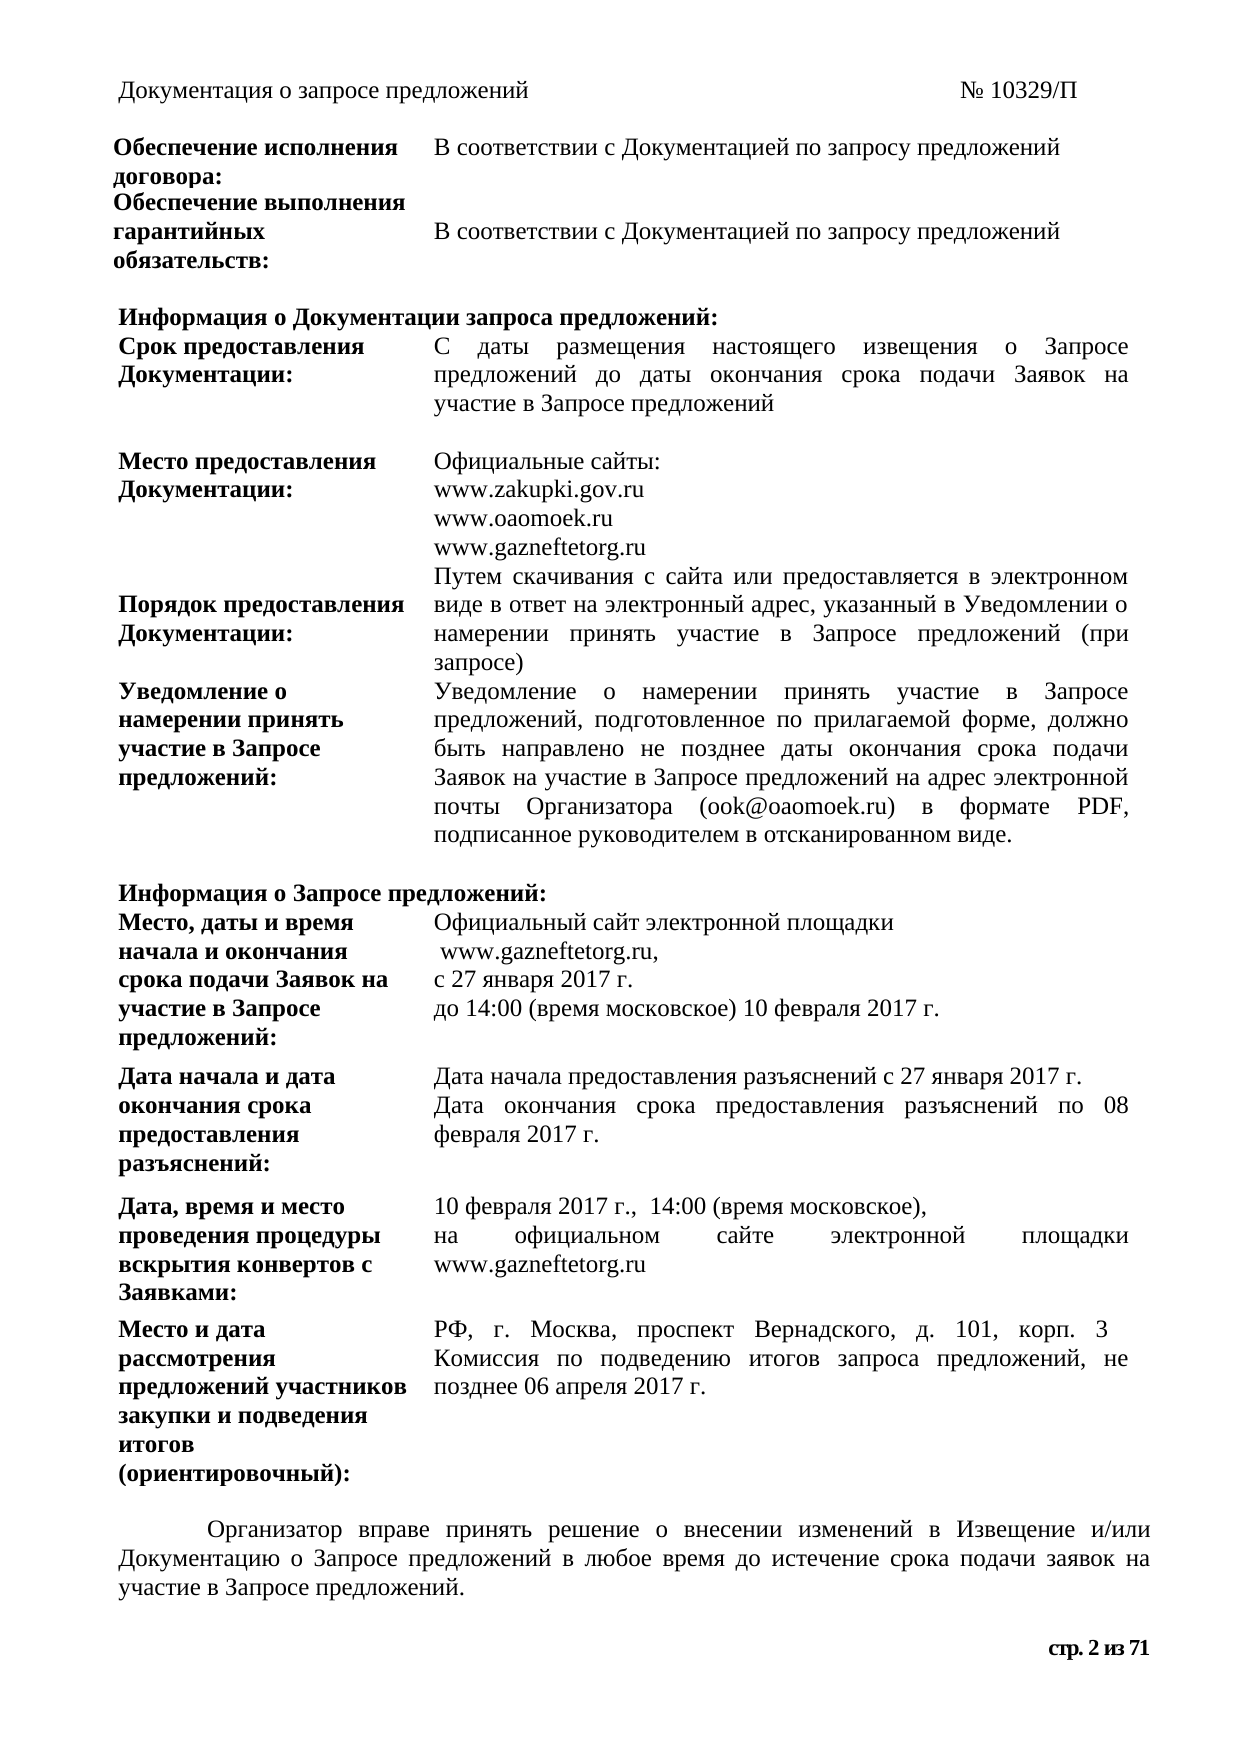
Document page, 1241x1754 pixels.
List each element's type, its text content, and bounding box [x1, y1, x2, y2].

table_header Место, даты и время начала и окончания срока подачи Заявок на участие в Запросе предложений: [107, 907, 422, 1061]
text Организатор вправе принять решение о внесении изменений в Извещение и/или Документацию о Запросе предложений в любое время до истечение срока подачи заявок на участие в Запросе предложений. [118, 1514, 1152, 1600]
text Информация о Запросе предложений: [118, 878, 1152, 907]
table_cell 10 февраля 2017 г., 14:00 (время московское), на официальном сайте электронной площадки www.gazneftetorg.ru [423, 1191, 1140, 1314]
text Информация о Документации запроса предложений: [118, 302, 1152, 331]
table_cell Место и дата рассмотрения предложений участников закупки и подведения итогов (ориентировочный): [107, 1314, 422, 1485]
table_header Официальный сайт электронной площадки www.gazneftetorg.ru, с 27 января 2017 г. до 14:00 (время московское) 10 февраля 2017 г. [423, 907, 1140, 1061]
table_cell Обеспечение выполнения гарантийных обязательств: [107, 188, 422, 273]
table_cell Уведомление о намерении принять участие в Запросе предложений, подготовленное по прилагаемой форме, должно быть направлено не позднее даты окончания срока подачи Заявок на участие в Запросе предложений на адрес электронной почты Организатора (ook@oaomoek.ru) в формате PDF, подписанное руководителем в отсканированном виде. [423, 676, 1140, 849]
table_cell Дата начала и дата окончания срока предоставления разъяснений: [107, 1061, 422, 1191]
table_header Срок предоставления Документации: Место предоставления Документации: Порядок предоставления Документации: [107, 331, 422, 676]
table_cell РФ, г. Москва, проспект Вернадского, д. 101, корп. 3 Комиссия по подведению итогов запроса предложений, не позднее 06 апреля 2017 г. [423, 1314, 1140, 1485]
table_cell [423, 188, 1140, 273]
table_cell Дата, время и место проведения процедуры вскрытия конвертов с Заявками: [107, 1191, 422, 1314]
table_cell Дата начала предоставления разъяснений с 27 января 2017 г. Дата окончания срока предоставления разъяснений по 08 февраля 2017 г. [423, 1061, 1140, 1191]
table_cell Уведомление о намерении принять участие в Запросе предложений: [107, 676, 422, 849]
table_header С даты размещения настоящего извещения о Запросе предложений до даты окончания срока подачи Заявок на участие в Запросе предложений Официальные сайты: www.zakupki.gov.ru www.oaomoek.ru www.gazneftetorg.ru Путем скачивания с сайта или предоставляется в электронном виде в ответ на электронный адрес, указанный в Уведомлении о намерении принять участие в Запросе предложений (при запросе) [423, 331, 1140, 676]
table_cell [423, 133, 1140, 187]
table_cell Обеспечение исполнения договора: [107, 133, 422, 187]
